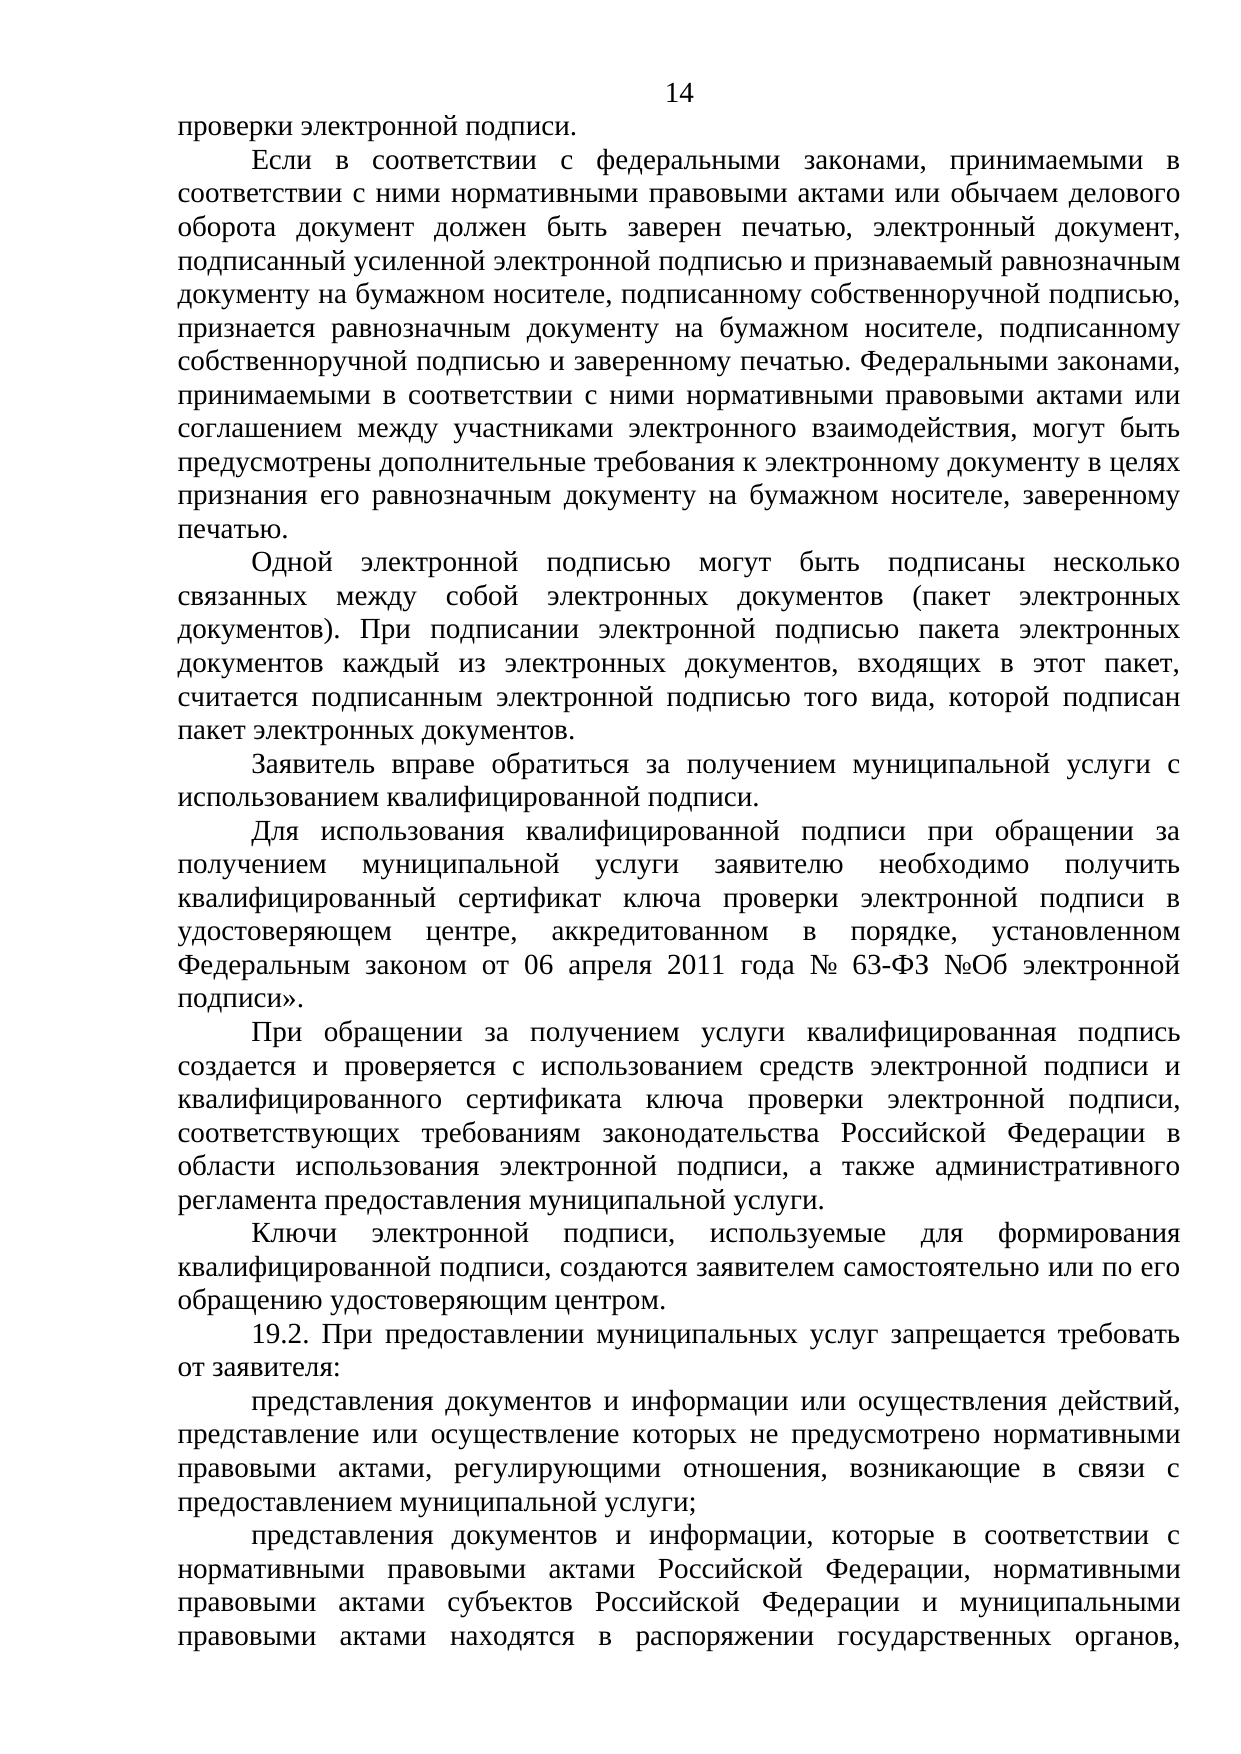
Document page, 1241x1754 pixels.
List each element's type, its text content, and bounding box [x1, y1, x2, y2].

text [177, 1517, 1181, 1651]
text Заявитель вправе обратиться за получением муниципальной услуги с использованием квалифицированной подписи. [177, 746, 1181, 813]
text Для использования квалифицированной подписи при обращении за получением муниципальной услуги заявителю необходимо получить квалифицированный сертификат ключа проверки электронной подписи в удостоверяющем центре, аккредитованном в порядке, установленном Федеральным законом от 06 апреля 2011 года № 63-ФЗ №Об электронной подписи». [177, 813, 1181, 1014]
text Одной электронной подписью могут быть подписаны несколько связанных между собой электронных документов (пакет электронных документов). При подписании электронной подписью пакета электронных документов каждый из электронных документов, входящих в этот пакет, считается подписанным электронной подписью того вида, которой подписан пакет электронных документов. [177, 544, 1181, 746]
text Ключи электронной подписи, используемые для формирования квалифицированной подписи, создаются заявителем самостоятельно или по его обращению удостоверяющим центром. [177, 1215, 1181, 1316]
text 19.2. При предоставлении муниципальных услуг запрещается требовать от заявителя: [177, 1316, 1181, 1383]
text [177, 108, 1181, 142]
text При обращении за получением услуги квалифицированная подпись создается и проверяется с использованием средств электронной подписи и квалифицированного сертификата ключа проверки электронной подписи, соответствующих требованиям законодательства Российской Федерации в области использования электронной подписи, а также административного регламента предоставления муниципальной услуги. [177, 1014, 1181, 1215]
text представления документов и информации или осуществления действий, представление или осуществление которых не предусмотрено нормативными правовыми актами, регулирующими отношения, возникающие в связи с предоставлением муниципальной услуги; [177, 1383, 1181, 1517]
text Если в соответствии с федеральными законами, принимаемыми в соответствии с ними нормативными правовыми актами или обычаем делового оборота документ должен быть заверен печатью, электронный документ, подписанный усиленной электронной подписью и признаваемый равнозначным документу на бумажном носителе, подписанному собственноручной подписью, признается равнозначным документу на бумажном носителе, подписанному собственноручной подписью и заверенному печатью. Федеральными законами, принимаемыми в соответствии с ними нормативными правовыми актами или соглашением между участниками электронного взаимодействия, могут быть предусмотрены дополнительные требования к электронному документу в целях признания его равнозначным документу на бумажном носителе, заверенному печатью. [177, 142, 1181, 544]
